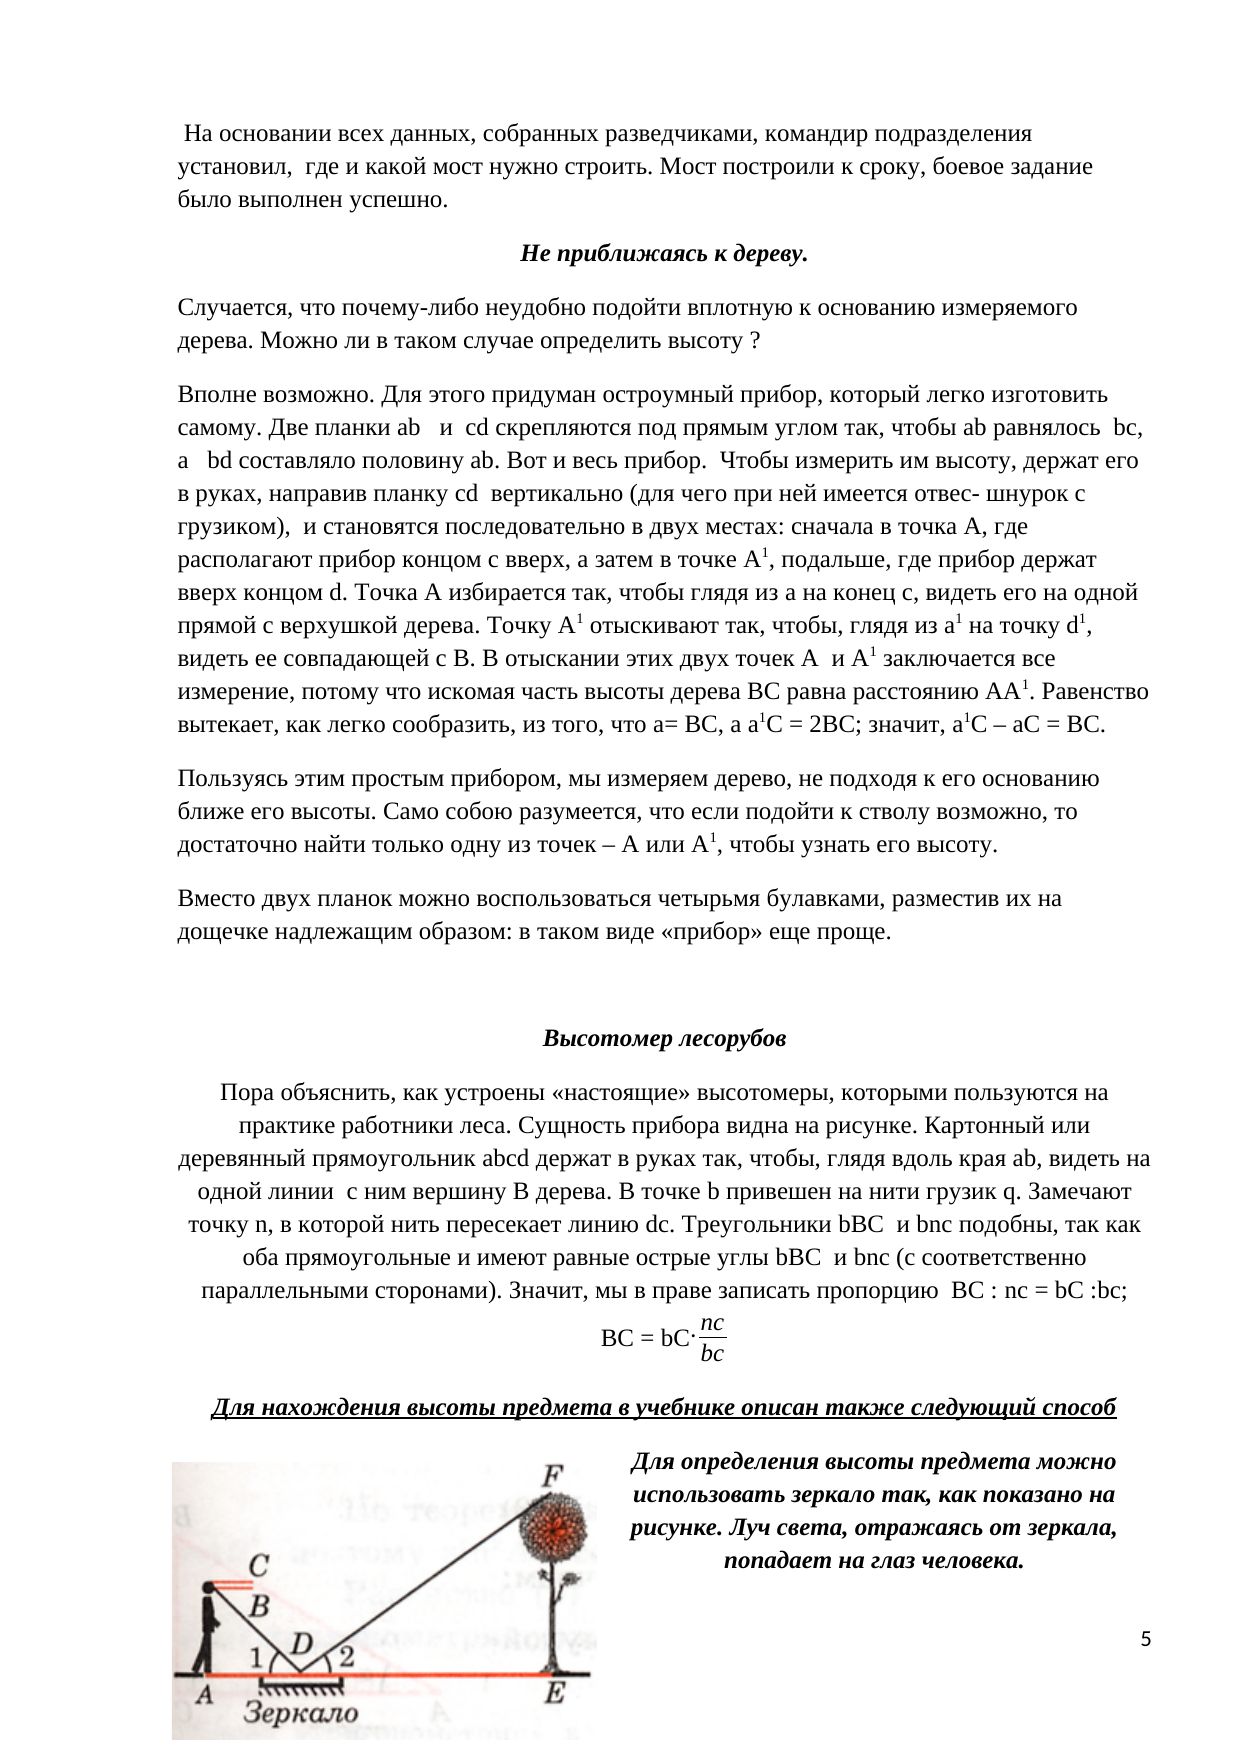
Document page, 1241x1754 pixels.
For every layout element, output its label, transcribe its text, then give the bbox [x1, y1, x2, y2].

picture [171, 1462, 597, 1740]
text Для нахождения высоты предмета в учебнике описан также следующий способ [177, 1392, 1152, 1421]
text Не приближаясь к дереву. [177, 238, 1152, 267]
text Вполне возможно. Для этого придуман остроумный прибор, который легко изготовить самому. Две планки ab и cd скрепляются под прямым углом так, чтобы ab равнялось bc, а bd составляло половину ab. Вот и весь прибор. Чтобы измерить им высоту, держат его в руках, направив планку cd вертикально (для чего при ней имеется отвес- шнурок с грузиком), и становятся последовательно в двух местах: сначала в точка А, где располагают прибор концом с вверх, а затем в точке А1, подальше, где прибор держат вверх концом d. Точка А избирается так, чтобы глядя из a на конец с, видеть его на одной прямой с верхушкой дерева. Точку А1 отыскивают так, чтобы, глядя из a1 на точку d1, видеть ее совпадающей с В. В отыскании этих двух точек А и А1 заключается все измерение, потому что искомая часть высоты дерева ВС равна расстоянию АА1. Равенство вытекает, как легко сообразить, из того, что a= ВС, а a1С = 2ВС; значит, a1С – aС = ВС. [177, 379, 1152, 738]
text Вместо двух планок можно воспользоваться четырьмя булавками, разместив их на дощечке надлежащим образом: в таком виде «прибор» еще проще. [177, 883, 1152, 944]
text Высотомер лесорубов [177, 1023, 1152, 1052]
text На основании всех данных, собранных разведчиками, командир подразделения установил, где и какой мост нужно строить. Мост построили к сроку, боевое задание было выполнен успешно. [177, 118, 1152, 213]
text Для определения высоты предмета можно использовать зеркало так, как показано на рисунке. Луч света, отражаясь от зеркала, попадает на глаз человека. [177, 1446, 1152, 1574]
text Пора объяснить, как устроены «настоящие» высотомеры, которыми пользуются на практике работники леса. Сущность прибора видна на рисунке. Картонный или деревянный прямоугольник abcd держат в руках так, чтобы, глядя вдоль края ab, видеть на одной линии с ним вершину В дерева. В точке b привешен на нити грузик q. Замечают точку n, в которой нить пересекает линию dc. Треугольники bBC и bnc подобны, так как оба прямоугольные и имеют равные острые углы bBC и bnc (с соответственно параллельными сторонами). Значит, мы в праве записать пропорцию ВС : nc = bC :bc; BC = bC [177, 1077, 1152, 1367]
text Случается, что почему-либо неудобно подойти вплотную к основанию измеряемого дерева. Можно ли в таком случае определить высоту ? [177, 292, 1152, 354]
text Пользуясь этим простым прибором, мы измеряем дерево, не подходя к его основанию ближе его высоты. Само собою разумеется, что если подойти к стволу возможно, то достаточно найти только одну из точек – А или А1, чтобы узнать его высоту. [177, 763, 1152, 858]
